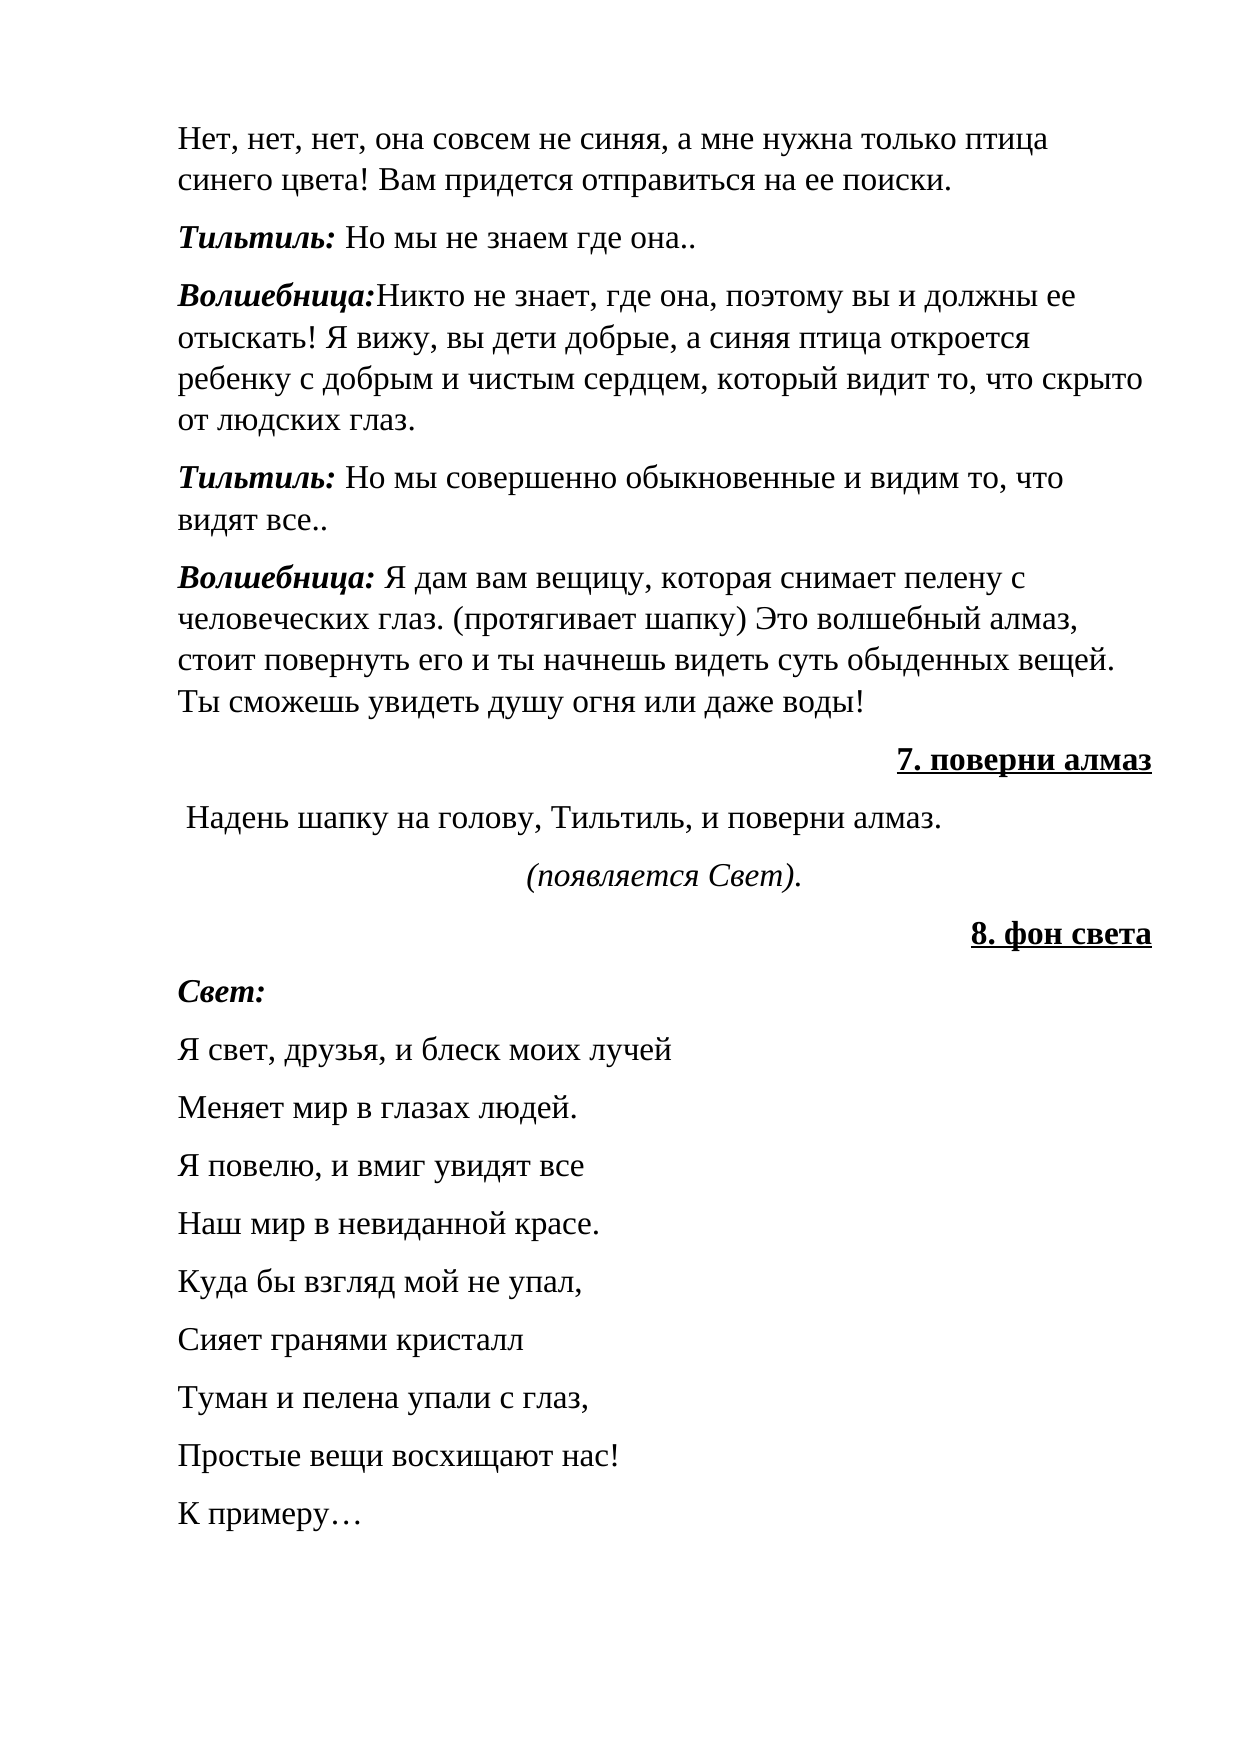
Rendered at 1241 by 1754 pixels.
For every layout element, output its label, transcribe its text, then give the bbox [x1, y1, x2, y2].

text Я повелю, и вмиг увидят все [177, 1145, 1152, 1183]
text Я свет, друзья, и блеск моих лучей [177, 1029, 1152, 1067]
text Простые вещи восхищают нас! [177, 1435, 1152, 1474]
text Наш мир в невиданной красе. [177, 1203, 1152, 1242]
text Волшебница: Я дам вам вещицу, которая снимает пелену с человеческих глаз. (протягивает шапку) Это волшебный алмаз, стоит повернуть его и ты начнешь видеть суть обыденных вещей. Ты сможешь увидеть душу огня или даже воды! [177, 557, 1152, 719]
text (появляется Свет). [177, 855, 1152, 893]
text Нет, нет, нет, она совсем не синяя, а мне нужна только птица синего цвета! Вам придется отправиться на ее поиски. [177, 118, 1152, 198]
text Надень шапку на голову, Тильтиль, и поверни алмаз. [177, 797, 1152, 835]
text 8. фон света [177, 913, 1152, 951]
text К примеру… [177, 1493, 1152, 1532]
text Свет: [177, 971, 1152, 1009]
text Тильтиль: Но мы совершенно обыкновенные и видим то, что видят все.. [177, 458, 1152, 537]
text Волшебница:Никто не знает, где она, поэтому вы и должны ее отыскать! Я вижу, вы дети добрые, а синяя птица откроется ребенку с добрым и чистым сердцем, который видит то, что скрыто от людских глаз. [177, 276, 1152, 438]
text Тильтиль: Но мы не знаем где она.. [177, 217, 1152, 256]
text 7. поверни алмаз [177, 739, 1152, 777]
text Куда бы взгляд мой не упал, [177, 1261, 1152, 1299]
text Сияет гранями кристалл [177, 1319, 1152, 1358]
text Меняет мир в глазах людей. [177, 1087, 1152, 1126]
text Туман и пелена упали с глаз, [177, 1377, 1152, 1416]
